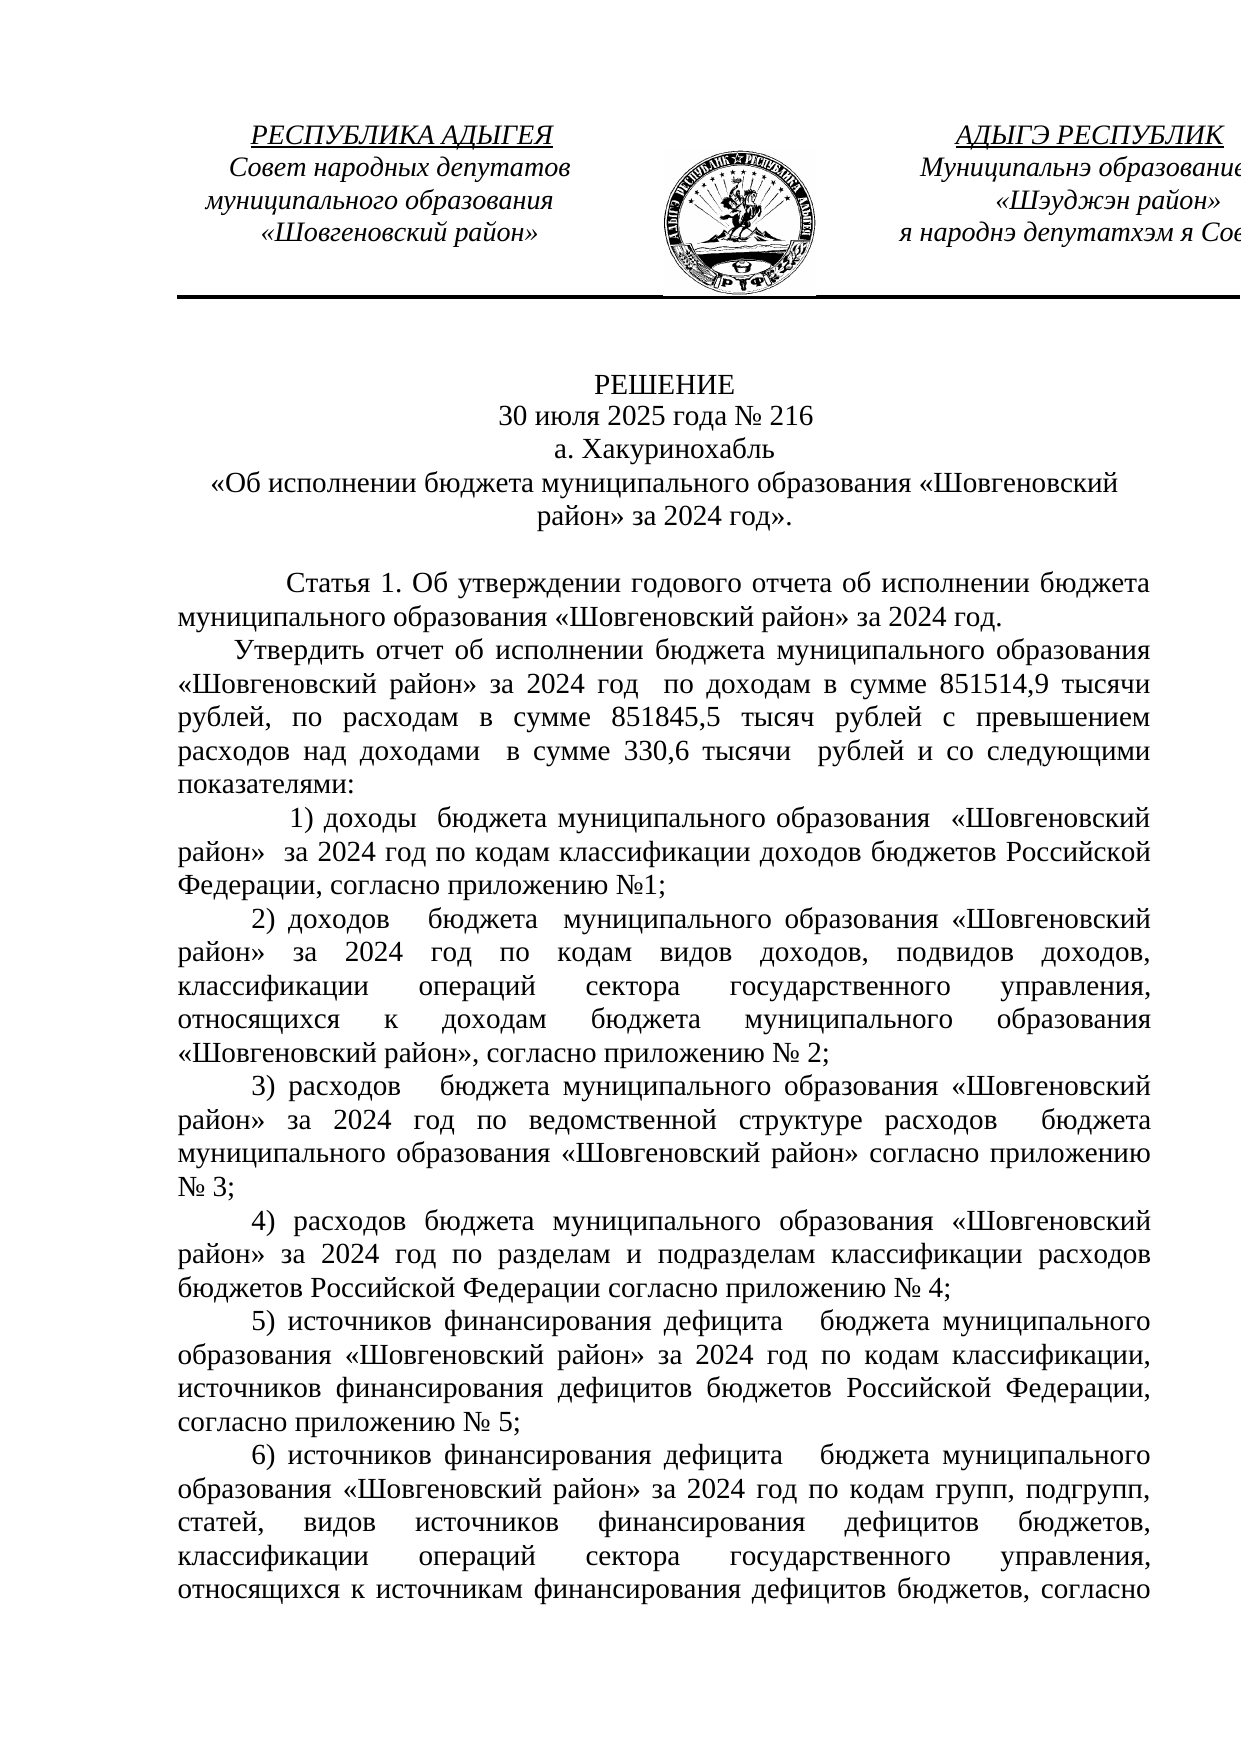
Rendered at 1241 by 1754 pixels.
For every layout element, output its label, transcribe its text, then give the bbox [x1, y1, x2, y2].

text а. Хакуринохабль [177, 431, 1152, 465]
text 30 июля 2025 года № 216 [177, 398, 1152, 431]
table_header РЕСПУБЛИКА АДЫГЕЯ Совет народных депутатов муниципального образования «Шовгеновский район» [177, 118, 608, 295]
text 2) доходов бюджета муниципального образования «Шовгеновский район» за 2024 год по кодам видов доходов, подвидов доходов, классификации операций сектора государственного управления, относящихся к доходам бюджета муниципального образования «Шовгеновский район», согласно приложению № 2; [177, 901, 1152, 1068]
text «Об исполнении бюджета муниципального образования «Шовгеновский район» за 2024 год». [177, 465, 1152, 532]
subtitle РЕШЕНИЕ [177, 381, 1152, 398]
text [177, 1437, 1152, 1605]
text 4) расходов бюджета муниципального образования «Шовгеновский район» за 2024 год по разделам и подразделам классификации расходов бюджетов Российской Федерации согласно приложению № 4; [177, 1203, 1152, 1303]
text 5) источников финансирования дефицита бюджета муниципального образования «Шовгеновский район» за 2024 год по кодам классификации, источников финансирования дефицитов бюджетов Российской Федерации, согласно приложению № 5; [177, 1303, 1152, 1437]
text 3) расходов бюджета муниципального образования «Шовгеновский район» за 2024 год по ведомственной структуре расходов бюджета муниципального образования «Шовгеновский район» согласно приложению № 3; [177, 1068, 1152, 1203]
text Статья 1. Об утверждении годового отчета об исполнении бюджета муниципального образования «Шовгеновский район» за 2024 год. [177, 565, 1152, 632]
table_header АДЫГЭ РЕСПУБЛИК Муниципальнэ образованиеу «Шэуджэн район» я народнэ депутатхэм я Совет [871, 118, 1240, 295]
table_header [609, 118, 871, 295]
text 1) доходы бюджета муниципального образования «Шовгеновский район» за 2024 год по кодам классификации доходов бюджетов Российской Федерации, согласно приложению №1; [177, 800, 1152, 901]
text Утвердить отчет об исполнении бюджета муниципального образования «Шовгеновский район» за 2024 год по доходам в сумме 851514,9 тысячи рублей, по расходам в сумме 851845,5 тысяч рублей с превышением расходов над доходами в сумме 330,6 тысячи рублей и со следующими показателями: [177, 632, 1152, 800]
picture [663, 150, 817, 296]
